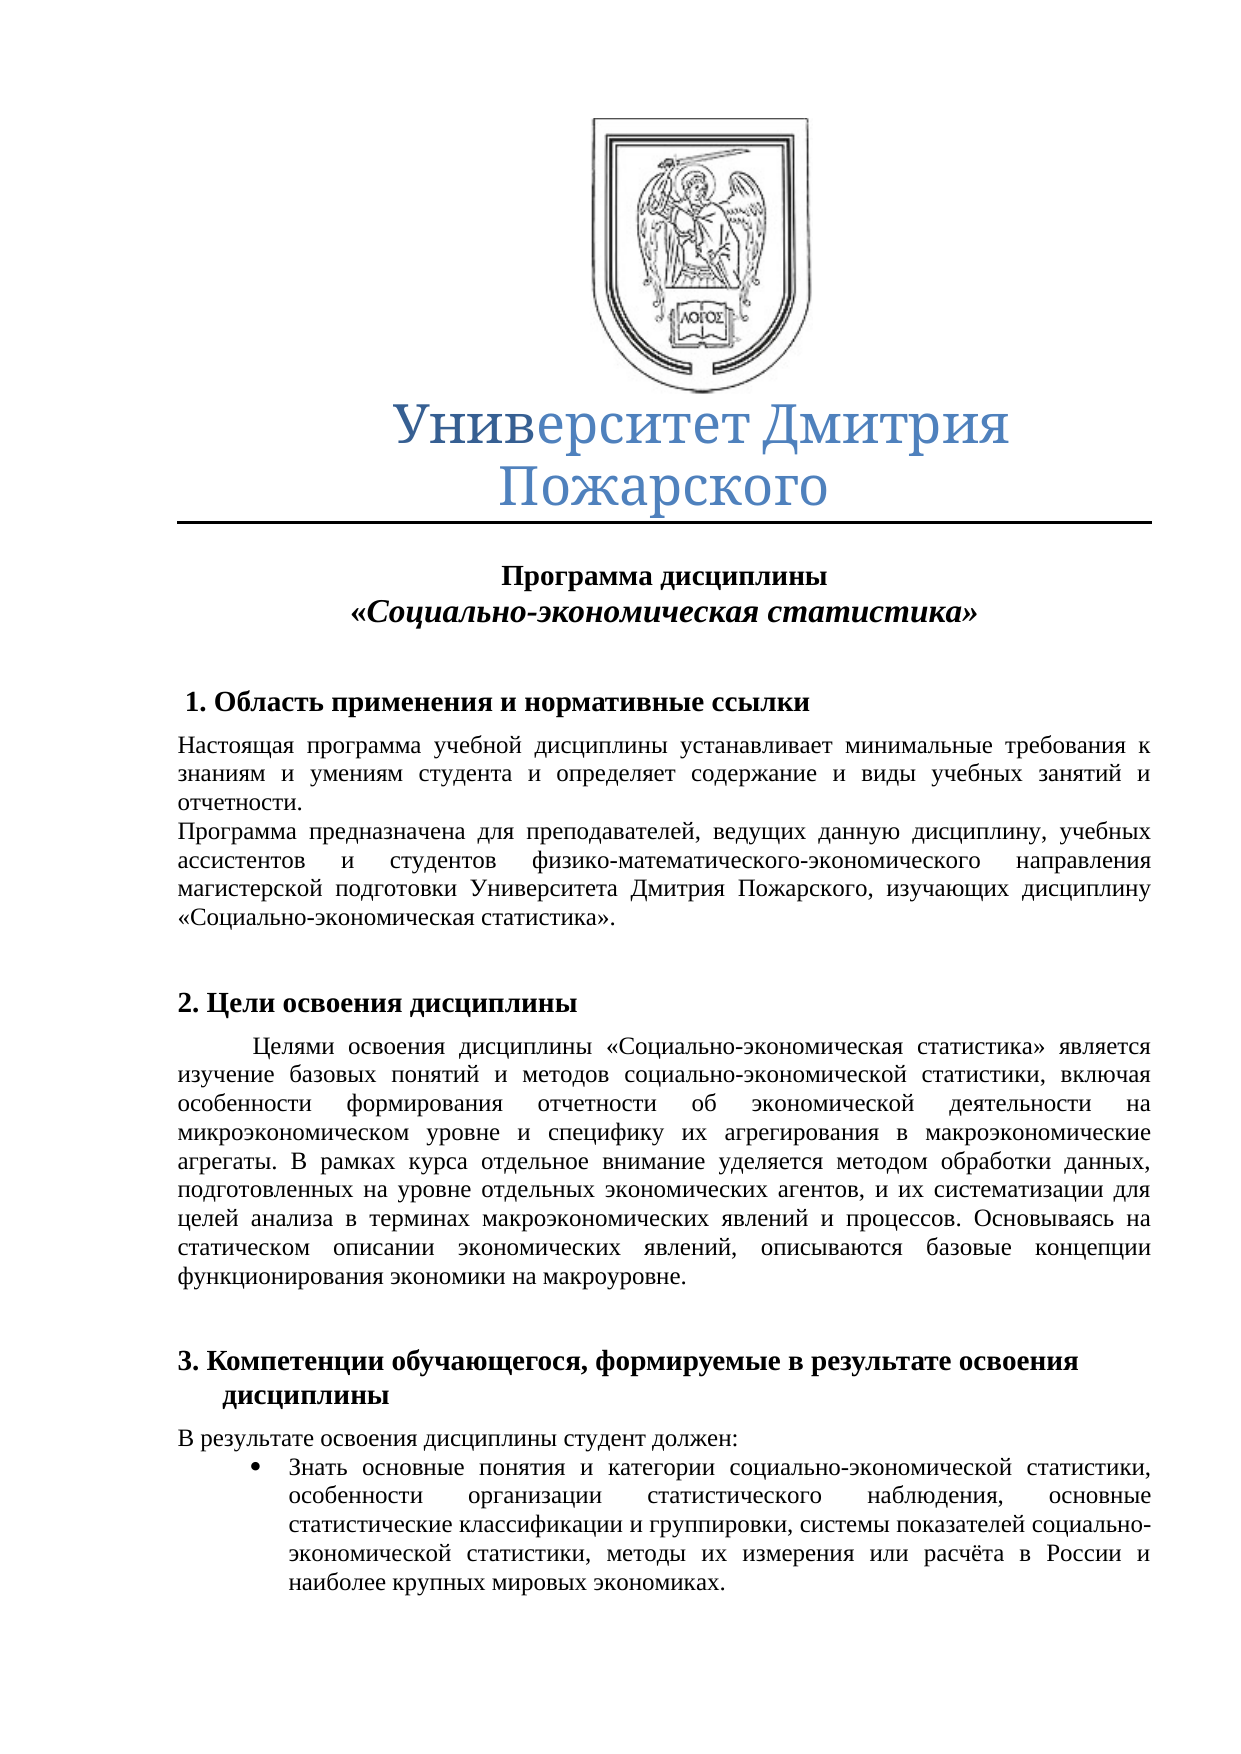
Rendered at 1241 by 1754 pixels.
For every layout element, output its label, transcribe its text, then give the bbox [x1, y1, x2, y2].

subtitle 1. Область применения и нормативные ссылки [177, 684, 1152, 717]
text Программа предназначена для преподавателей, ведущих данную дисциплину, учебных ассистентов и студентов физико-математического-экономического направления магистерской подготовки Университета Дмитрия Пожарского, изучающих дисциплину «Социально-экономическая статистика». [177, 816, 1152, 931]
text Настоящая программа учебной дисциплины устанавливает минимальные требования к знаниям и умениям студента и определяет содержание и виды учебных занятий и отчетности. [177, 730, 1152, 816]
text В результате освоения дисциплины студент должен: [177, 1423, 1152, 1452]
text Целями освоения дисциплины «Социально-экономическая статистика» является изучение базовых понятий и методов социально-экономической статистики, включая особенности формирования отчетности об экономической деятельности на микроэкономическом уровне и специфику их агрегирования в макроэкономические агрегаты. В рамках курса отдельное внимание уделяется методом обработки данных, подготовленных на уровне отдельных экономических агентов, и их систематизации для целей анализа в терминах макроэкономических явлений и процессов. Основываясь на статическом описании экономических явлений, описываются базовые концепции функционирования экономики на макроуровне. [177, 1031, 1152, 1289]
text «Социально-экономическая статистика» [177, 592, 1152, 630]
text Университет Дмитрия Пожарского [177, 395, 1152, 521]
subtitle 3. Компетенции обучающегося, формируемые в результате освоения дисциплины [177, 1343, 1152, 1410]
text Знать основные понятия и категории социально-экономической статистики, особенности организации статистического наблюдения, основные статистические классификации и группировки, системы показателей социально-экономической статистики, методы их измерения или расчёта в России и наиболее крупных мировых экономиках. [251, 1452, 1152, 1595]
text Программа дисциплины [177, 558, 1152, 592]
subtitle 2. Цели освоения дисциплины [177, 985, 1152, 1018]
